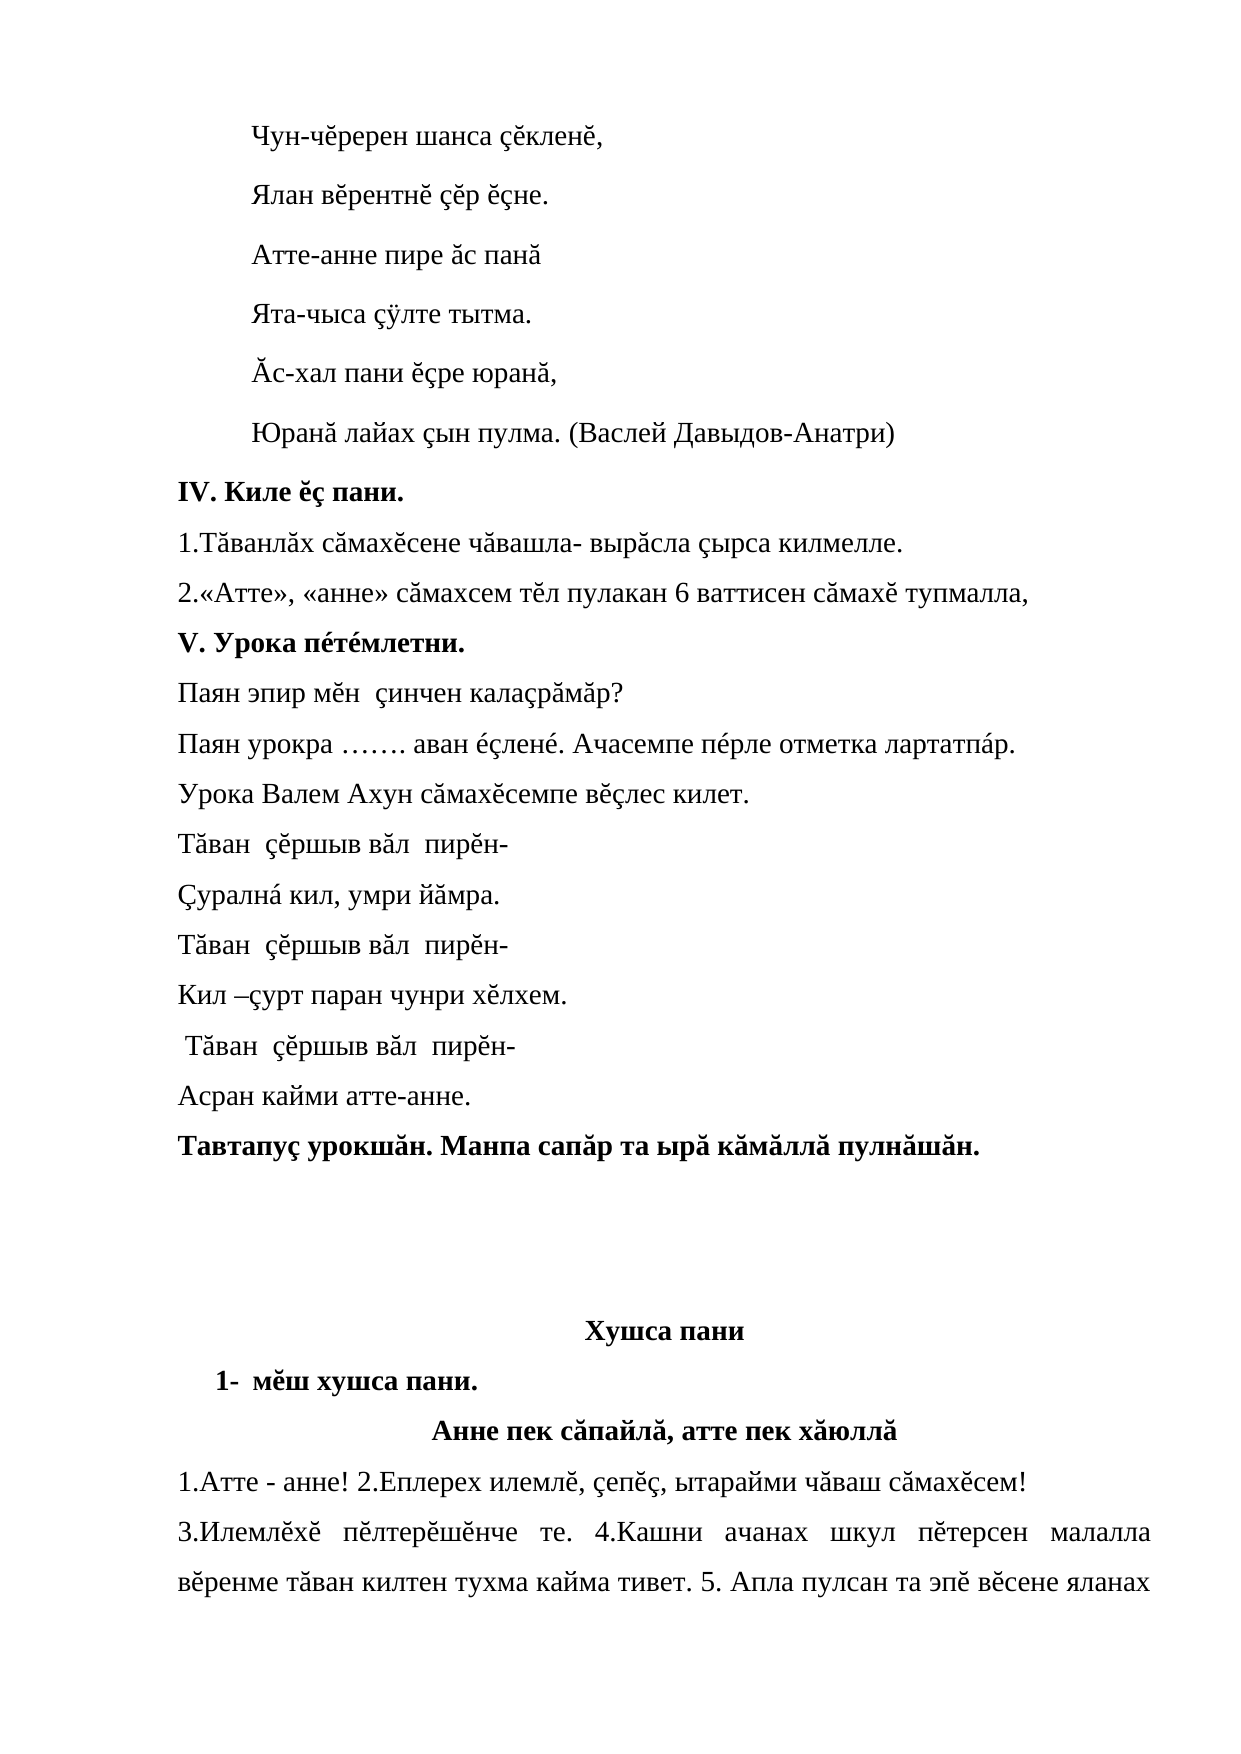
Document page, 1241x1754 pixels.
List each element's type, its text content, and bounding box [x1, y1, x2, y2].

text Çуралнá кил, умри йăмра. [177, 877, 1152, 910]
text Юранă лайах çын пулма. (Васлей Давыдов-Анатри) [177, 415, 1152, 448]
text IV. Киле ĕç пани. [177, 474, 1152, 508]
text Урока Валем Ахун сăмахĕсемпе вĕçлес килет. [177, 776, 1152, 810]
text Хушса пани [177, 1313, 1152, 1346]
text Тавтапуç урокшăн. Манпа сапăр та ырă кăмăллă пулнăшăн. [177, 1128, 1152, 1162]
text Кил –çурт паран чунри хĕлхем. [177, 977, 1152, 1011]
list 1.Тăванлăх сăмахĕсене чăвашла- вырăсла çырса килмелле. [177, 525, 1152, 558]
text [177, 1514, 1152, 1598]
text V. Урока пéтéмлетни. [177, 625, 1152, 659]
text Чун-чĕререн шанса çĕкленĕ, [177, 118, 1152, 152]
list мĕш хушса пани. [215, 1363, 1152, 1397]
text 2.«Атте», «анне» сăмахсем тĕл пулакан 6 ваттисен сăмахĕ тупмалла, [177, 575, 1152, 608]
text Ăс-хал пани ĕçре юранă, [177, 356, 1152, 389]
text 1.Атте - анне! 2.Еплерех илемлĕ, çепĕç, ытарайми чăваш сăмахĕсем! [177, 1464, 1152, 1497]
text Тăван çĕршыв вăл пирĕн- [177, 827, 1152, 860]
text Ята-чыса çÿлте тытма. [177, 296, 1152, 330]
text Атте-анне пире ăс панă [177, 237, 1152, 270]
text Анне пек сăпайлă, атте пек хăюллă [177, 1413, 1152, 1447]
text Асран кайми атте-анне. [177, 1078, 1152, 1112]
text Тăван çĕршыв вăл пирĕн- [177, 927, 1152, 961]
text Ялан вĕрентнĕ çĕр ĕçне. [177, 177, 1152, 211]
text Паян урокра ……. аван éçленé. Ачасемпе пéрле отметка лартатпáр. [177, 726, 1152, 759]
text Паян эпир мĕн çинчен калаçрăмăр? [177, 676, 1152, 709]
text Тăван çĕршыв вăл пирĕн- [177, 1028, 1152, 1061]
